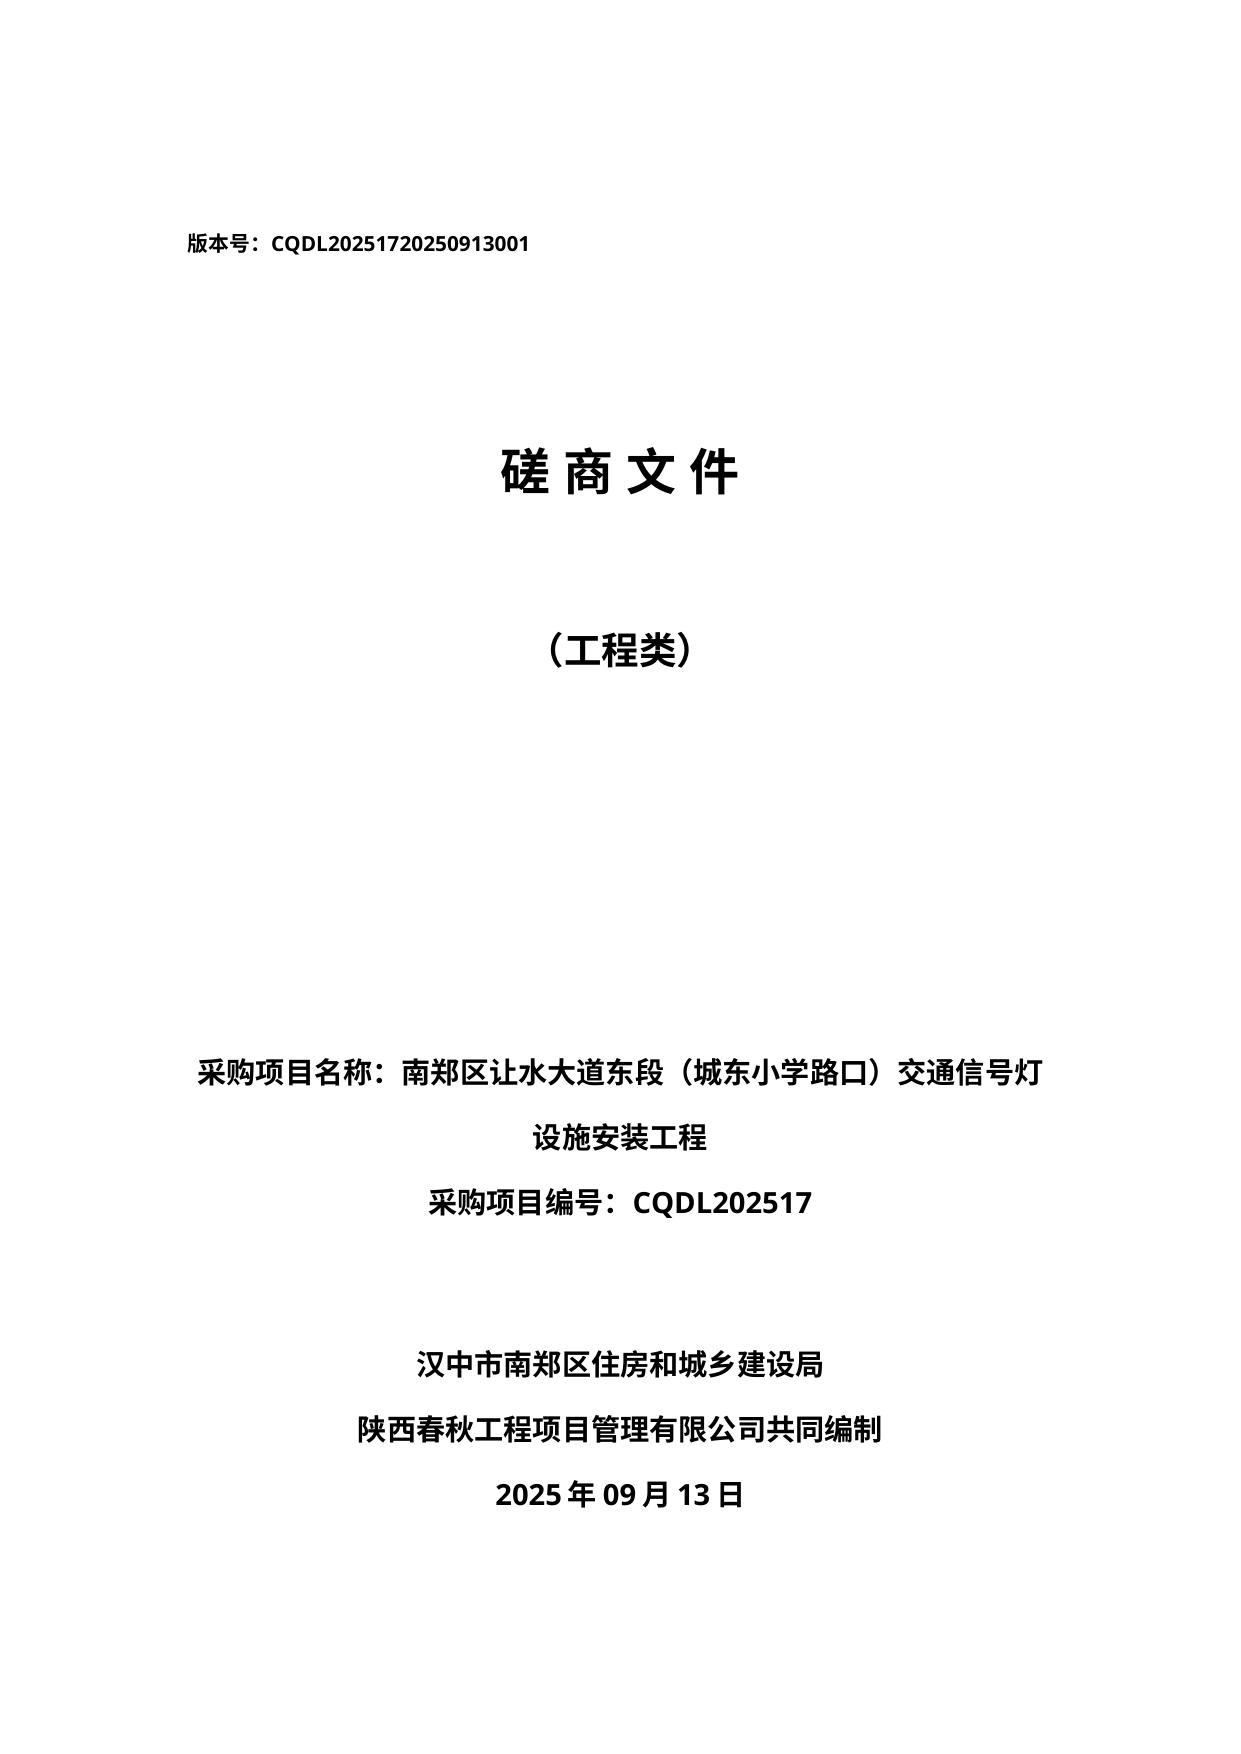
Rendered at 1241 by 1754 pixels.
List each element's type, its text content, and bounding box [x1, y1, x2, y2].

text 2025年09月13日 [187, 1462, 1053, 1527]
text （工程类） [187, 617, 1053, 1039]
text 采购项目编号：CQDL202517 [187, 1169, 1053, 1332]
text 版本号：CQDL20251720250913001 [187, 227, 1053, 422]
text 磋 商 文 件 [187, 422, 1053, 617]
text 陕西春秋工程项目管理有限公司共同编制 [187, 1397, 1053, 1462]
text 汉中市南郑区住房和城乡建设局 [187, 1332, 1053, 1397]
text 采购项目名称：南郑区让水大道东段（城东小学路口）交通信号灯设施安装工程 [187, 1039, 1053, 1169]
